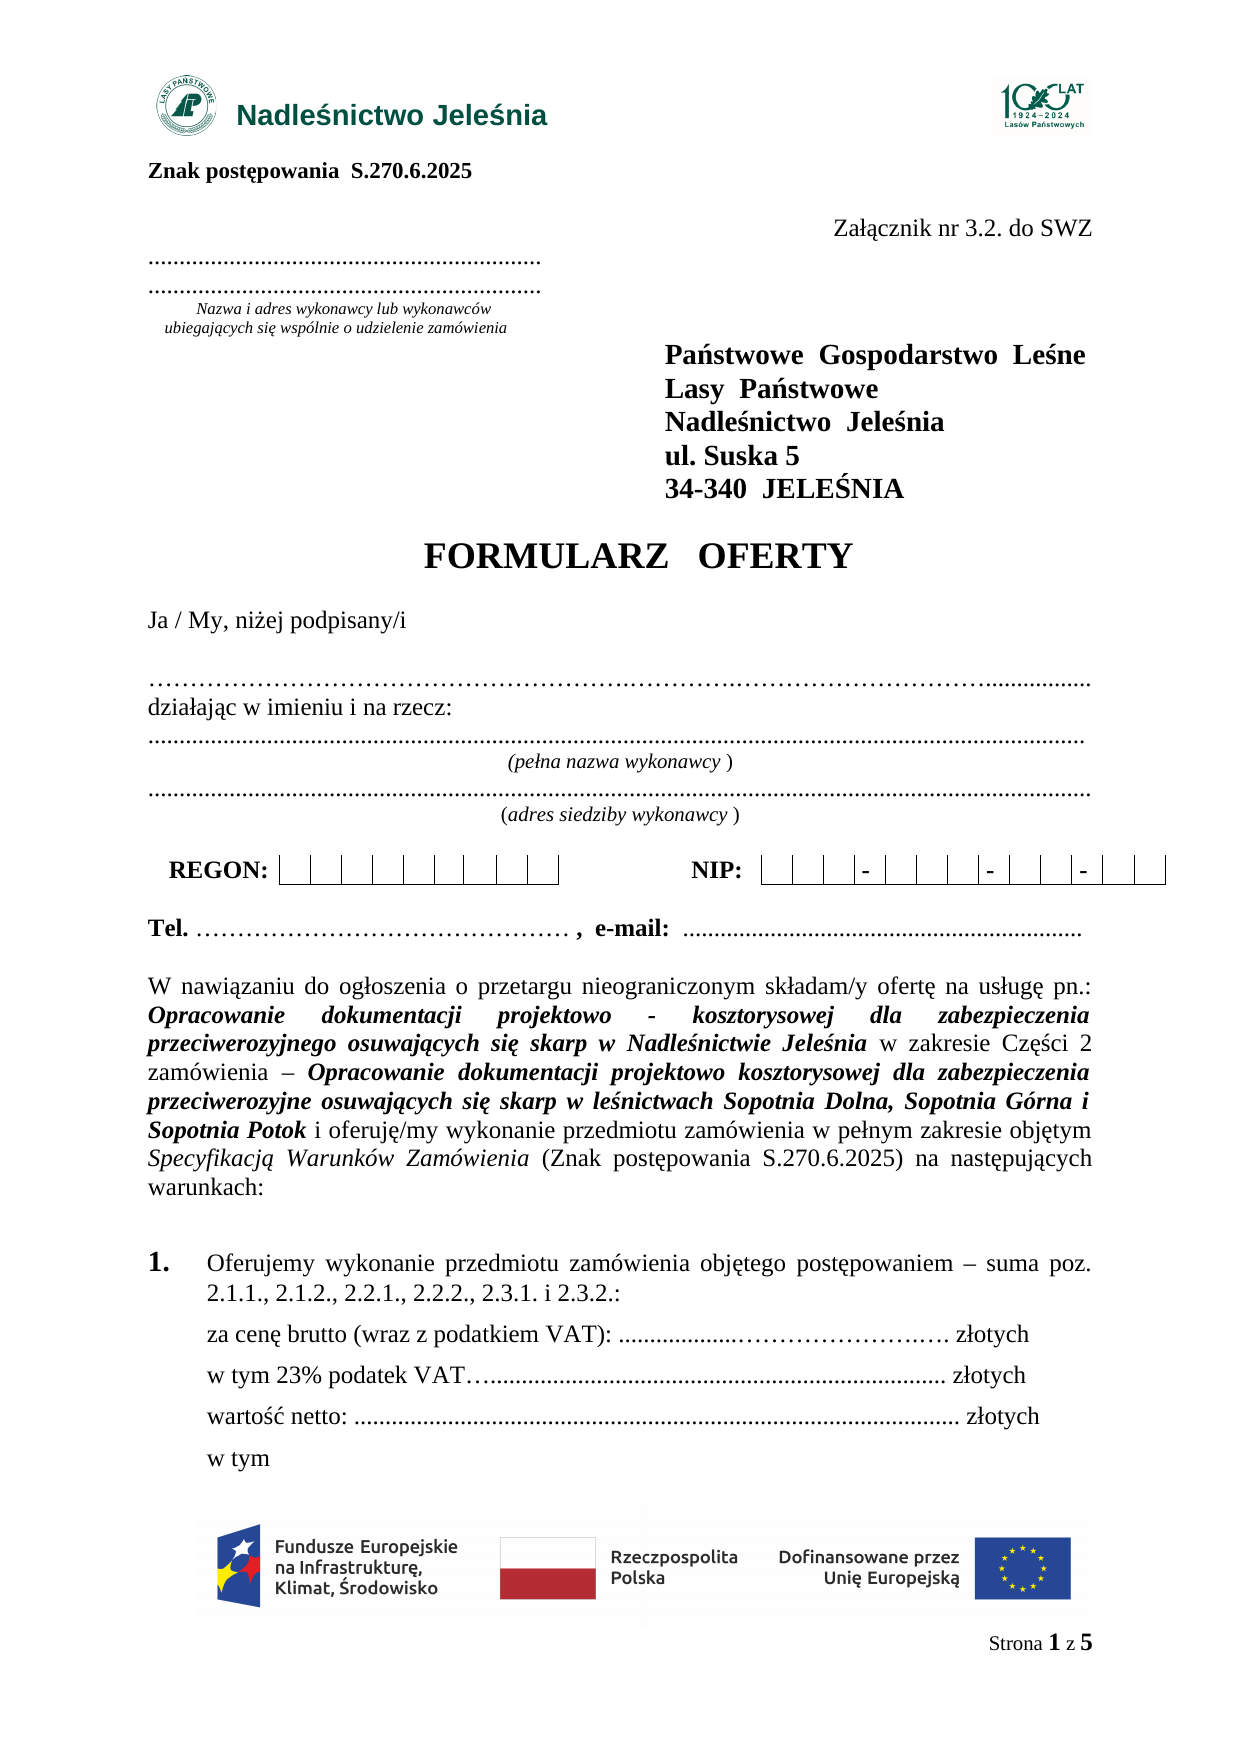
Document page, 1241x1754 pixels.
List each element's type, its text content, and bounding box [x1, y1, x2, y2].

table_header [435, 855, 463, 884]
text ............................................................... [148, 270, 1093, 299]
text W nawiązaniu do ogłoszenia o przetargu nieograniczonym składam/y ofertę na usługę pn.: Opracowanie dokumentacji projektowo - kosztorysowej dla zabezpieczenia przeciwerozyjnego osuwających się skarp w Nadleśnictwie Jeleśnia w zakresie Części 2 zamówienia – Opracowanie dokumentacji projektowo kosztorysowej dla zabezpieczenia przeciwerozyjne osuwających się skarp w leśnictwach Sopotnia Dolna, Sopotnia Górna i Sopotnia Potok i oferuję/my wykonanie przedmiotu zamówienia w pełnym zakresie objętym Specyfikacją Warunków Zamówienia (Znak postępowania S.270.6.2025) na następujących warunkach: [148, 971, 1093, 1201]
text wartość netto: ................................................................................................. złotych [192, 1401, 1093, 1430]
table_header [404, 855, 434, 884]
table_header REGON: [155, 855, 279, 884]
table_header [464, 855, 496, 884]
table_header [528, 855, 558, 884]
title Nadleśnictwo Jeleśnia [664, 404, 1093, 438]
table_header [497, 855, 527, 884]
table_header - [855, 855, 885, 884]
text ………………………………………………….………….…………………………................. [148, 663, 1093, 692]
table_header [793, 855, 823, 884]
table_header [886, 855, 916, 884]
text Ja / My, niżej podpisany/i [148, 606, 1093, 634]
text Załącznik nr 3.2. do SWZ [148, 213, 1093, 241]
text za cenę brutto (wraz z podatkiem VAT): ...................………………….…. złotych [148, 1319, 1093, 1348]
table_header [1103, 855, 1134, 884]
text (adres siedziby wykonawcy ) [148, 802, 1093, 826]
text FORMULARZ OFERTY [185, 534, 1093, 577]
table_header [311, 855, 341, 884]
picture [992, 75, 1092, 137]
title 34-340 JELEŚNIA [664, 471, 1093, 505]
text Tel. ……………………………………… , e-mail: ................................................................ [148, 913, 1093, 942]
text (pełna nazwa wykonawcy ) [148, 749, 1093, 773]
text ubiegających się wspólnie o udzielenie zamówienia [148, 318, 1093, 337]
table_header [948, 855, 978, 884]
text ............................................................... [148, 241, 1093, 270]
text ...................................................................................................................................................... [148, 721, 1093, 749]
text w tym 23% podatek VAT…......................................................................... złotych [192, 1360, 1093, 1389]
picture [196, 1503, 1093, 1628]
table_header [1135, 855, 1165, 884]
table_header NIP: [559, 855, 761, 884]
title ul. Suska 5 [664, 438, 1093, 471]
text 1. Oferujemy wykonanie przedmiotu zamówienia objętego postępowaniem – suma poz. 2.1.1., 2.1.2., 2.2.1., 2.2.2., 2.3.1. i 2.3.2.: [148, 1244, 1093, 1306]
text działając w imieniu i na rzecz: [148, 692, 1093, 721]
table_header [280, 855, 310, 884]
title Państwowe Gospodarstwo Leśne [664, 337, 1093, 371]
table_header [917, 855, 947, 884]
table_header [373, 855, 403, 884]
text Nazwa i adres wykonawcy lub wykonawców [148, 299, 1093, 318]
table_header - [1072, 855, 1102, 884]
table_header [1010, 855, 1040, 884]
table_header [342, 855, 372, 884]
table_header [824, 855, 854, 884]
table_header [1041, 855, 1071, 884]
text ....................................................................................................................................................... [148, 773, 1093, 802]
table_header - [979, 855, 1009, 884]
title Lasy Państwowe [664, 371, 1093, 404]
table_header [762, 855, 792, 884]
text w tym [207, 1443, 1093, 1471]
